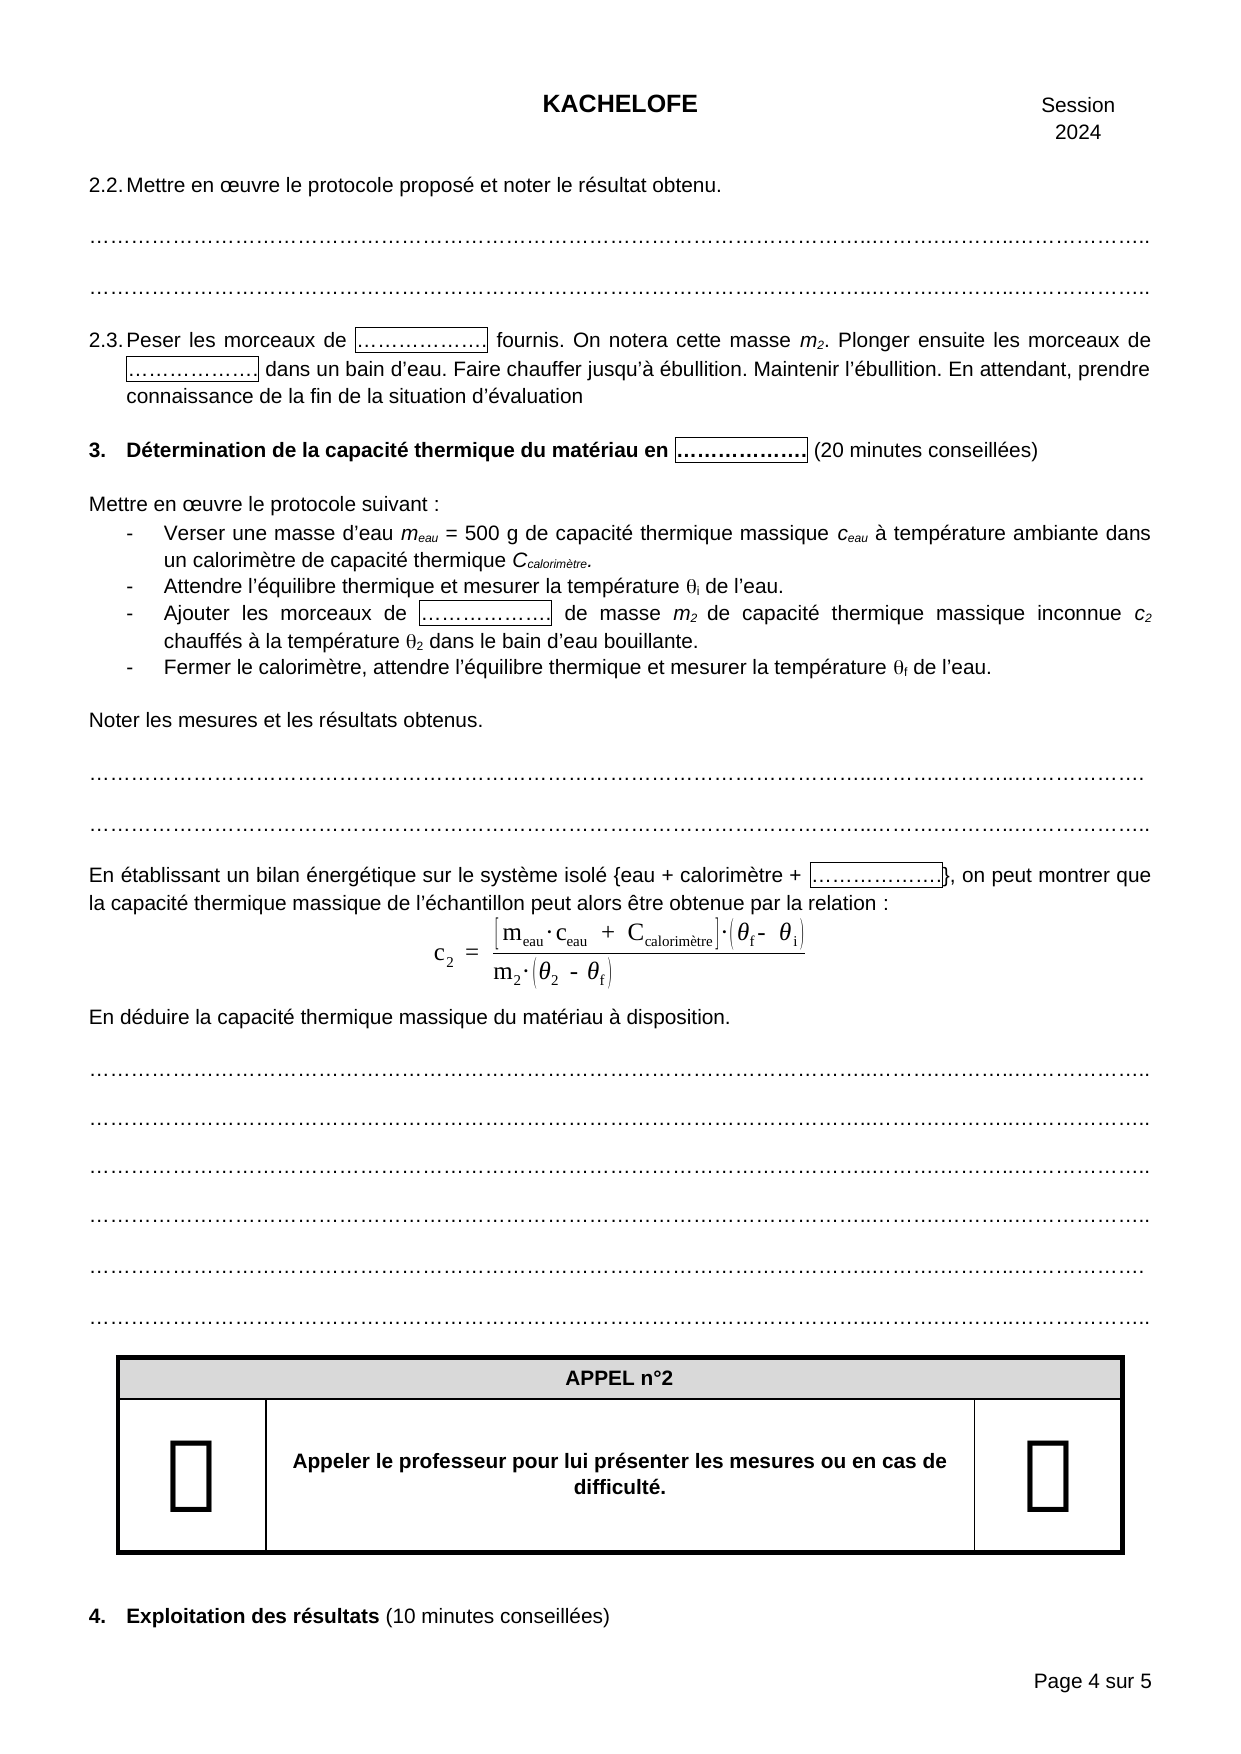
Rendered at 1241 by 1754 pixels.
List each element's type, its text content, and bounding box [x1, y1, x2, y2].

list Détermination de la capacité thermique du matériau en ………………. (20 minutes conseillées) [808, 437, 1152, 463]
text …………………………………………………………………………………………………..……….………..……………….. [89, 1056, 1152, 1080]
table_cell  [120, 1400, 265, 1550]
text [89, 1305, 1152, 1329]
list Peser les morceaux de ………………. fournis. On notera cette masse m2. Plonger ensuite les morceaux de ………………. dans un bain d’eau. Faire chauffer jusqu’à ébullition. Maintenir l’ébullition. En attendant, prendre connaissance de la fin de la situation d’évaluation [89, 327, 1152, 408]
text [89, 274, 1152, 298]
list Verser une masse d’eau meau = 500 g de capacité thermique massique ceau à température ambiante dans un calorimètre de capacité thermique Ccalorimètre. [126, 521, 1152, 571]
table_cell  [975, 1400, 1120, 1550]
text En déduire la capacité thermique massique du matériau à disposition. [89, 1005, 1152, 1029]
list Détermination de la capacité thermique du matériau en ………………. (20 minutes conseillées) [89, 437, 675, 463]
text …………………………………………………………………………………………………..……….………..……………….. [89, 1154, 1152, 1178]
table_header APPEL n°2 [266, 1360, 974, 1398]
list Ajouter les morceaux de ………………. de masse m2 de capacité thermique massique inconnue c2 chauffés à la température 2 dans le bain d’eau bouillante. [126, 600, 1152, 653]
text En établissant un bilan énergétique sur le système isolé {eau + calorimètre + ……………….}, on peut montrer que la capacité thermique massique de l’échantillon peut alors être obtenue par la relation : [89, 862, 1152, 915]
list Fermer le calorimètre, attendre l’équilibre thermique et mesurer la température f de l’eau. [126, 655, 1152, 679]
text …………………………………………………………………………………………………..……….………..……………….. [89, 812, 1152, 836]
list Exploitation des résultats (10 minutes conseillées) [89, 1604, 1152, 1628]
table_cell Appeler le professeur pour lui présenter les mesures ou en cas de difficulté. [267, 1400, 974, 1550]
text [89, 224, 1152, 248]
text Mettre en œuvre le protocole suivant : [89, 492, 1152, 516]
list Mettre en œuvre le protocole proposé et noter le résultat obtenu. [89, 173, 1152, 197]
table_header [120, 1360, 266, 1398]
list Attendre l’équilibre thermique et mesurer la température i de l’eau. [126, 574, 1152, 598]
text …………………………………………………………………………………………………..……….………..………………. [89, 1254, 1152, 1278]
text Noter les mesures et les résultats obtenus. [89, 708, 1152, 732]
text …………………………………………………………………………………………………..……….………..………………. [89, 761, 1152, 784]
text …………………………………………………………………………………………………..……….………..……………….. [89, 1105, 1152, 1129]
text …………………………………………………………………………………………………..……….………..……………….. [89, 1203, 1152, 1227]
table_header [974, 1360, 1120, 1398]
